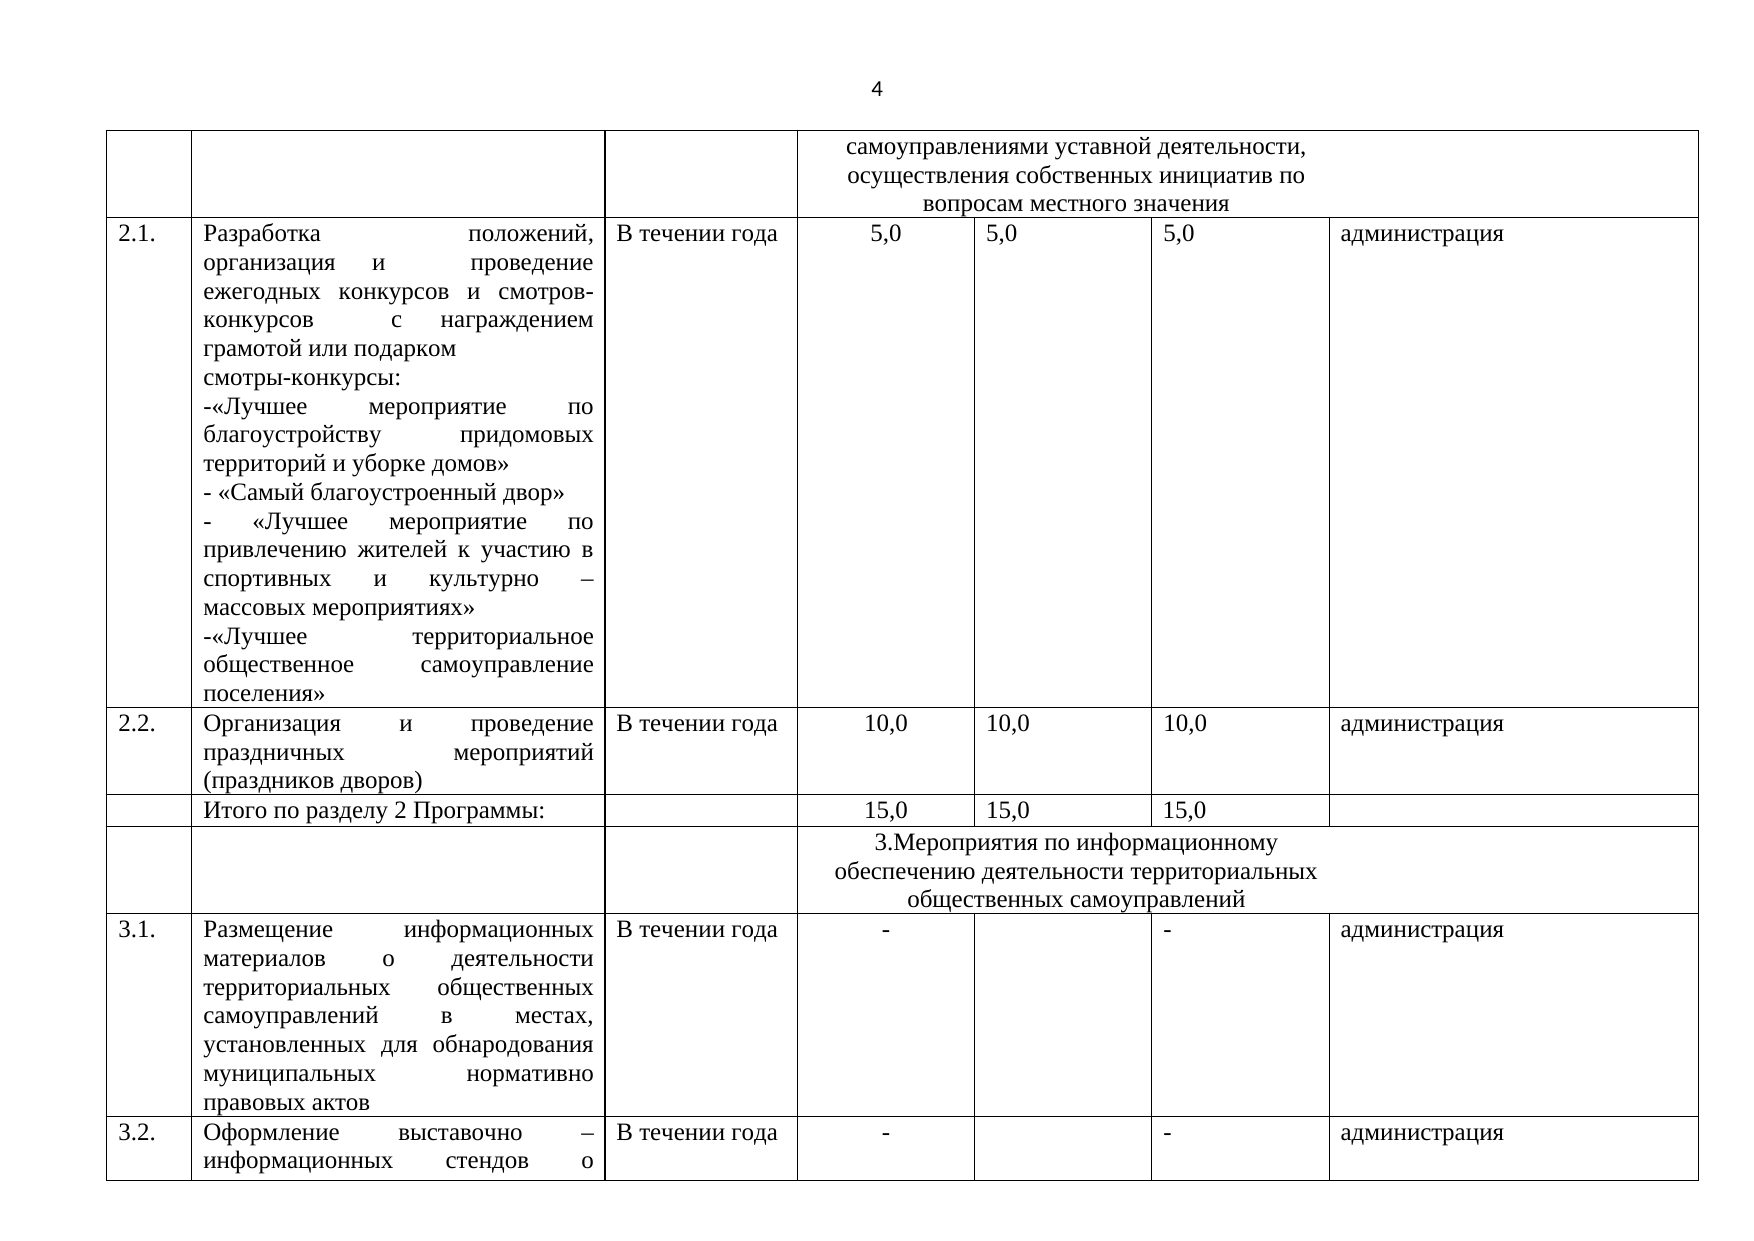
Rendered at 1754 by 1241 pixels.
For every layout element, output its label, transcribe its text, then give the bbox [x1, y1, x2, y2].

table_cell [975, 1117, 1151, 1180]
table_cell администрация [1330, 218, 1698, 707]
table_cell [1330, 795, 1698, 826]
table_cell [975, 914, 1151, 1116]
table_cell Итого по разделу 2 Программы: [192, 795, 604, 826]
table_cell - [798, 914, 974, 1116]
table_cell Организация и проведение праздничных мероприятий (праздников дворов) [192, 708, 604, 794]
table_cell 15,0 [975, 795, 1151, 826]
table_cell 15,0 [1152, 795, 1329, 826]
table_cell [107, 131, 191, 217]
table_cell 3.1. [107, 914, 191, 1116]
table_cell [606, 827, 797, 913]
table_cell [107, 795, 191, 826]
table_cell [107, 827, 191, 913]
table_cell 10,0 [1152, 708, 1329, 794]
table_cell - [1152, 914, 1329, 1116]
table_cell Размещение информационных материалов о деятельности территориальных общественных самоуправлений в местах, установленных для обнародования муниципальных нормативно правовых актов [192, 914, 604, 1116]
table_cell В течении года [606, 1117, 797, 1180]
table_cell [798, 131, 1698, 217]
table_cell администрация [1330, 914, 1698, 1116]
table_cell 10,0 [798, 708, 974, 794]
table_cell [192, 1117, 604, 1180]
table_cell [192, 131, 604, 217]
table_cell 5,0 [798, 218, 974, 707]
table_cell 3.2. [107, 1117, 191, 1180]
table_cell 3.Мероприятия по информационному обеспечению деятельности территориальных общественных самоуправлений [798, 827, 1698, 913]
table_cell Разработка положений, организация и проведение ежегодных конкурсов и смотров-конкурсов с награждением грамотой или подарком смотры-конкурсы: -«Лучшее мероприятие по благоустройству придомовых территорий и уборке домов» - «Самый благоустроенный двор» - «Лучшее мероприятие по привлечению жителей к участию в спортивных и культурно – массовых мероприятиях» -«Лучшее территориальное общественное самоуправление поселения» [192, 218, 604, 707]
table_cell 15,0 [798, 795, 974, 826]
table_cell 2.2. [107, 708, 191, 794]
table_cell - [1152, 1117, 1329, 1180]
table_cell администрация [1330, 708, 1698, 794]
table_cell В течении года [606, 914, 797, 1116]
table_cell 2.1. [107, 218, 191, 707]
table_cell 10,0 [975, 708, 1151, 794]
table_cell [192, 827, 604, 913]
table_cell 5,0 [1152, 218, 1329, 707]
table_cell [606, 795, 797, 826]
table_cell В течении года [606, 708, 797, 794]
table_cell администрация [1330, 1117, 1698, 1180]
table_cell 5,0 [975, 218, 1151, 707]
table_cell [606, 131, 797, 217]
table_cell - [798, 1117, 974, 1180]
table_cell В течении года [606, 218, 797, 707]
